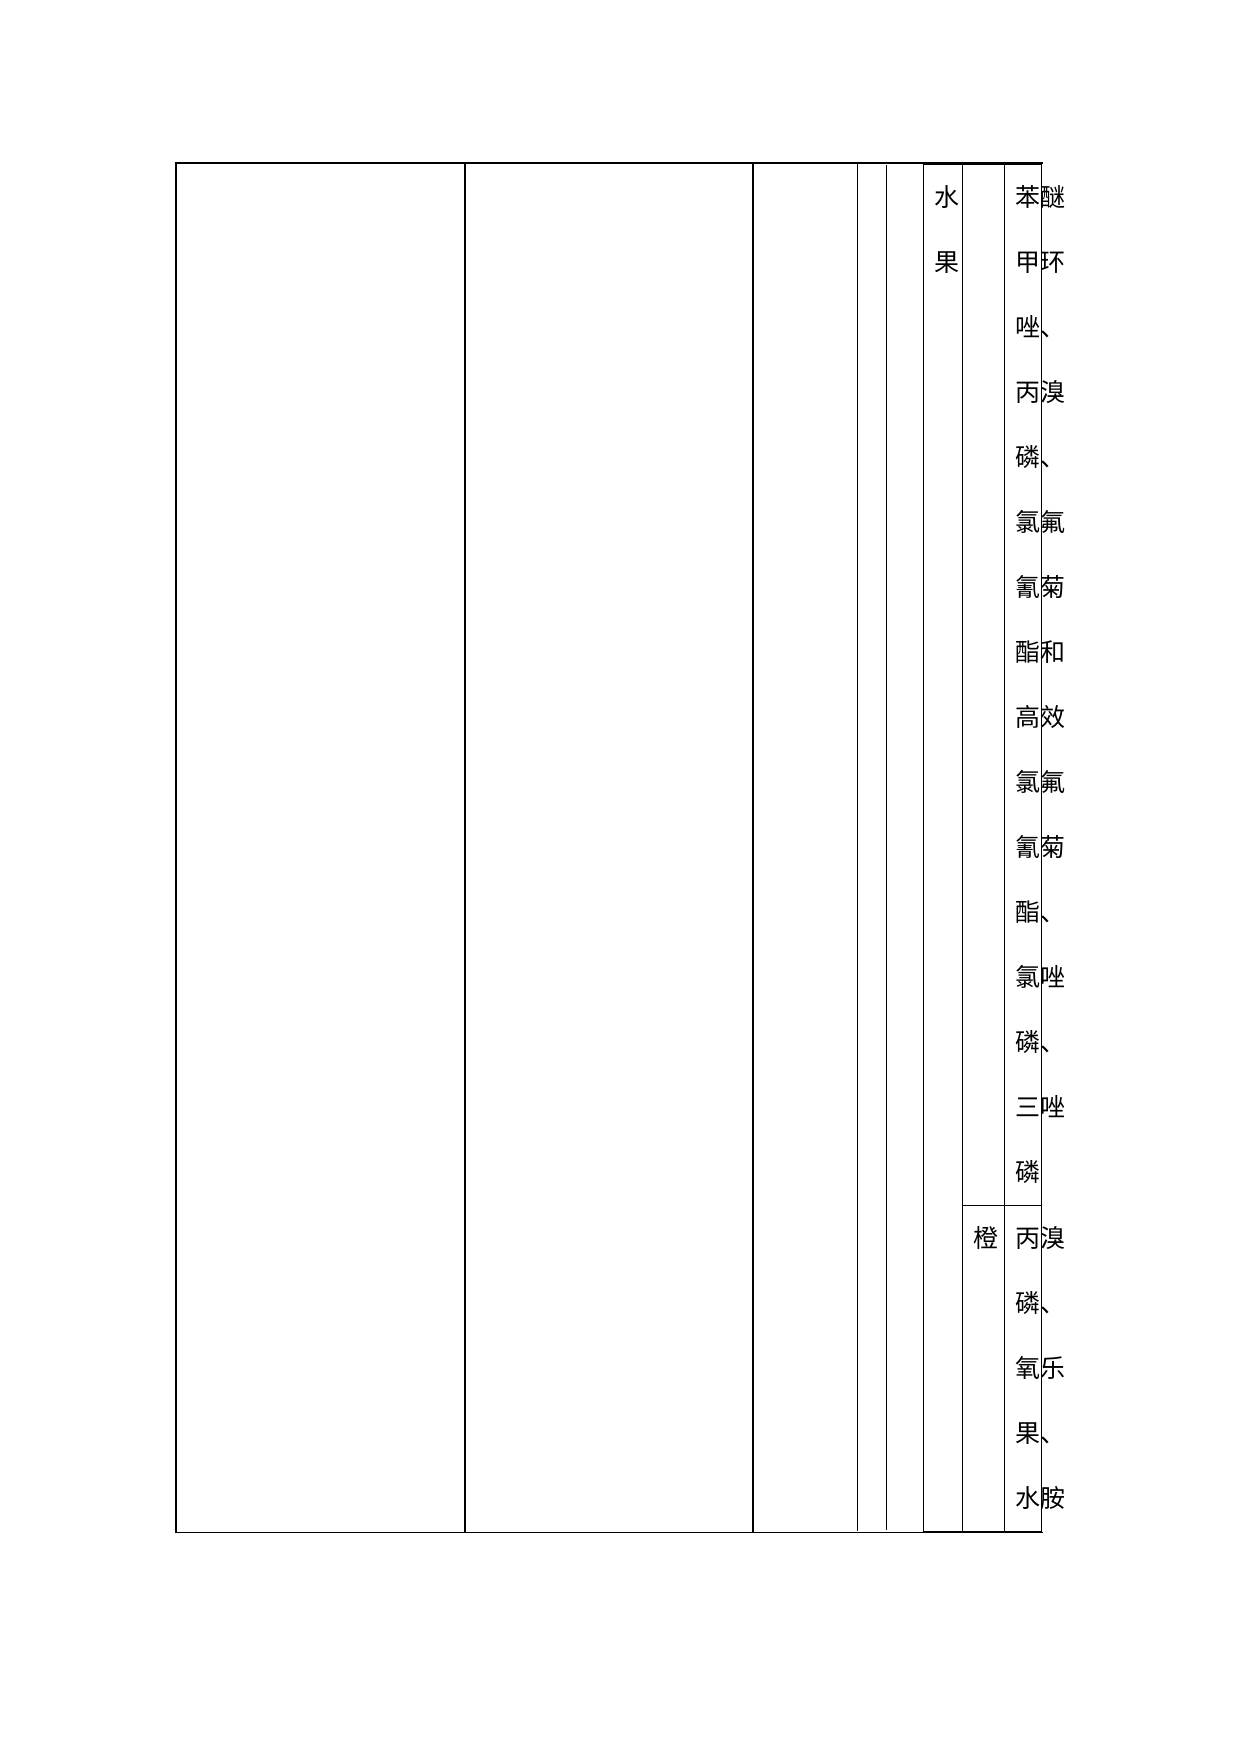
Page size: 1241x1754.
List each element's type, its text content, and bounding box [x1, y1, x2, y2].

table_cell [754, 164, 923, 1532]
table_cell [963, 1206, 1004, 1531]
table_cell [1005, 165, 1041, 1205]
table_cell [466, 164, 752, 1532]
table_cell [924, 165, 962, 1531]
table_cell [963, 165, 1004, 1205]
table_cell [1005, 1206, 1041, 1531]
table_cell 1 [177, 164, 464, 1532]
